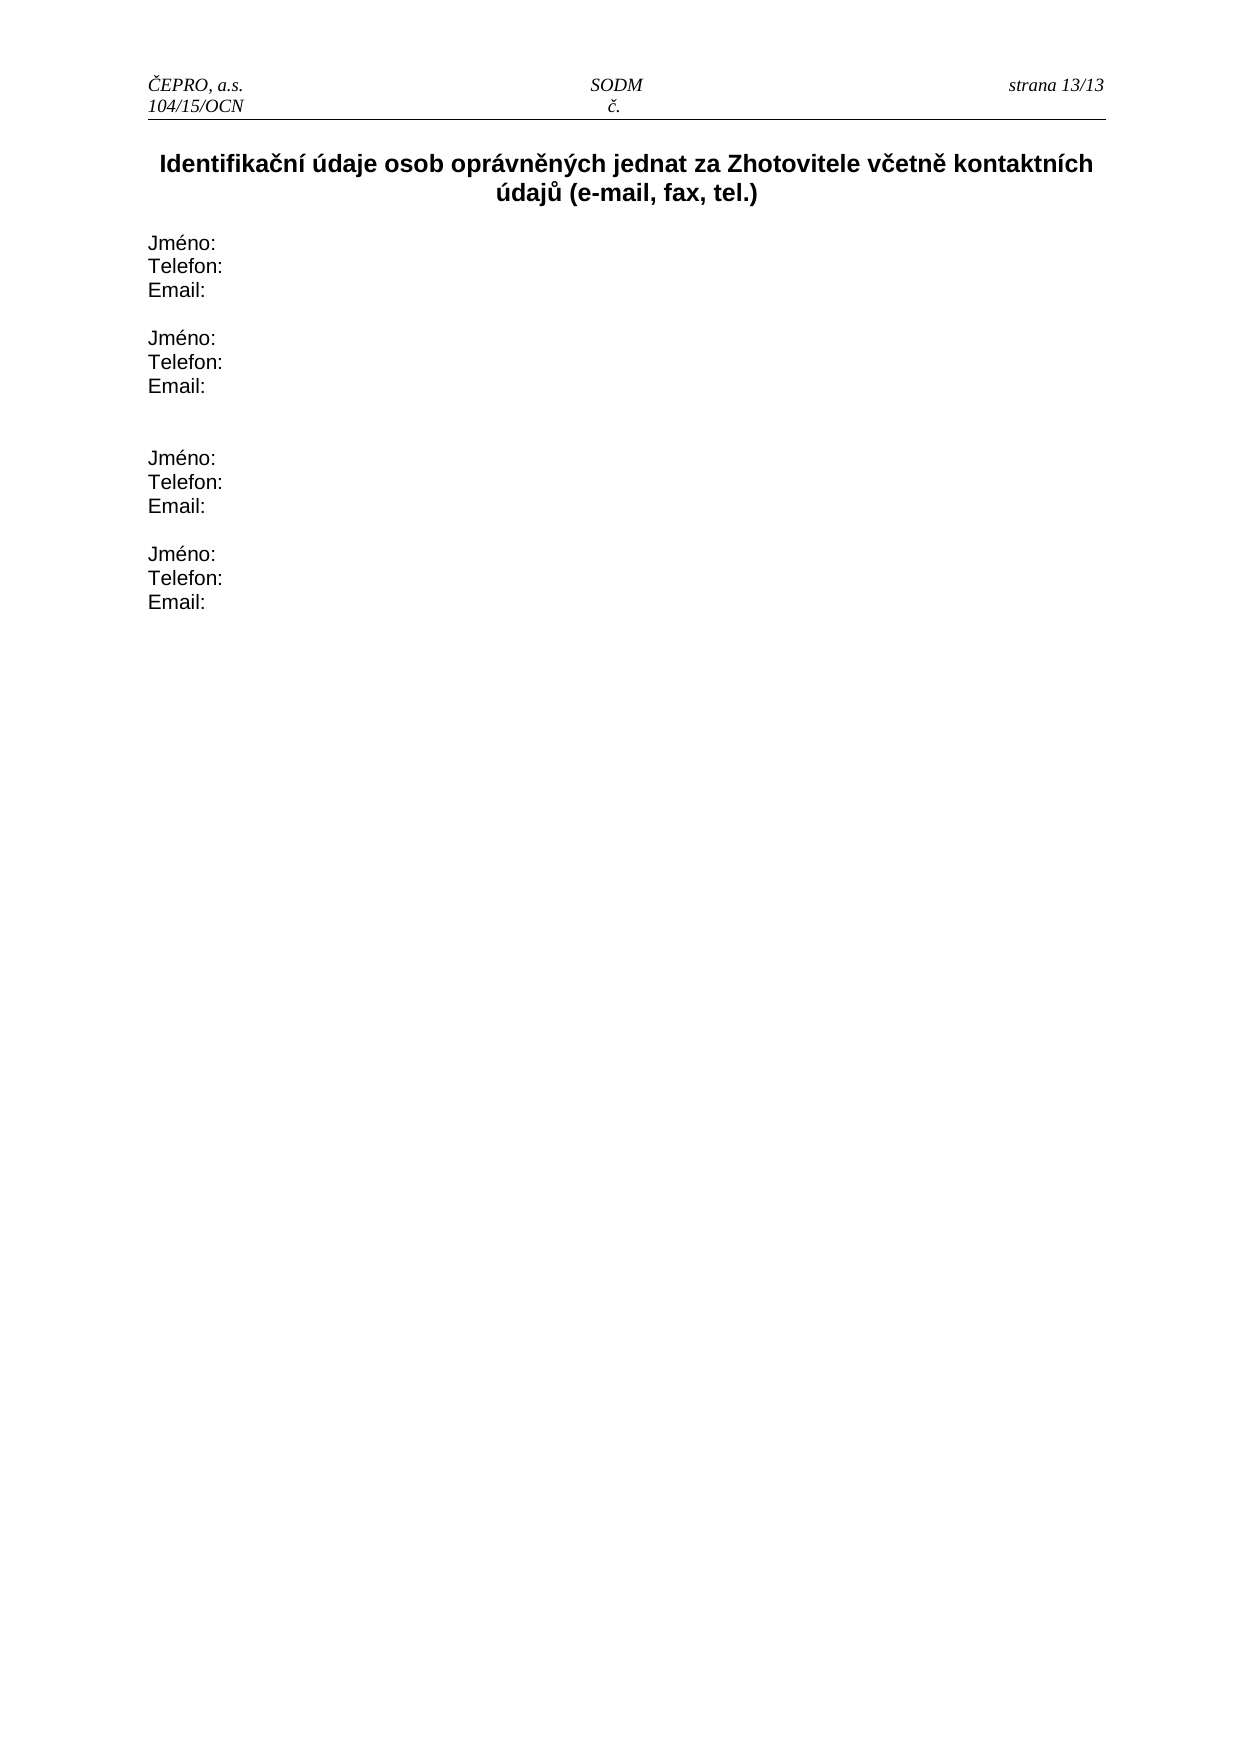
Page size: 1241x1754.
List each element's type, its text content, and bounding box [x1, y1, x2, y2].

text Email: [148, 374, 1106, 398]
text Identifikační údaje osob oprávněných jednat za Zhotovitele včetně kontaktních údajů (e-mail, fax, tel.) [148, 149, 1106, 206]
text Email: [148, 494, 1106, 518]
text Jméno: [148, 326, 1106, 350]
text Telefon: [148, 350, 1106, 374]
text Jméno: [148, 230, 1106, 254]
text Jméno: [148, 446, 1106, 470]
text Email: [148, 590, 1106, 614]
text Telefon: [148, 254, 1106, 278]
text Telefon: [148, 566, 1106, 590]
text Telefon: [148, 470, 1106, 494]
text Jméno: [148, 542, 1106, 566]
text Email: [148, 278, 1106, 302]
